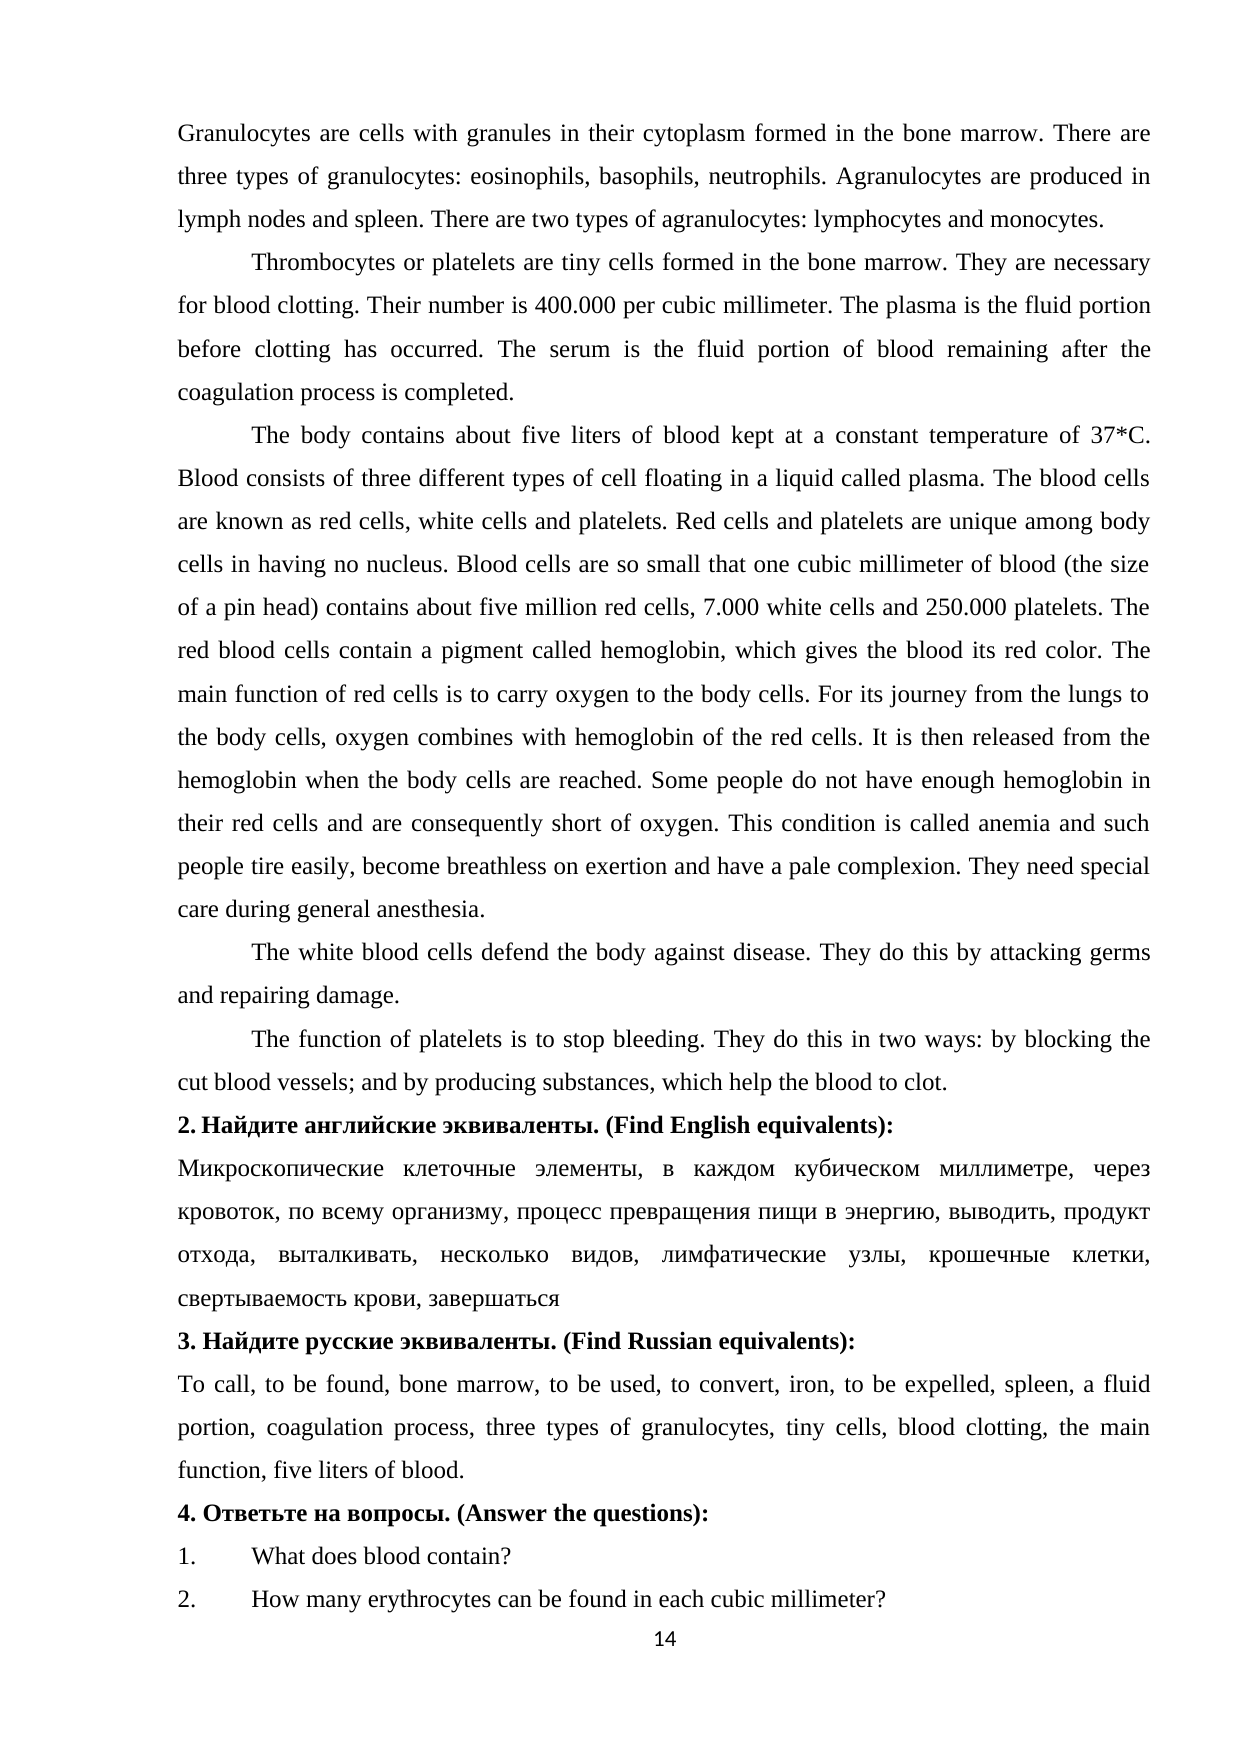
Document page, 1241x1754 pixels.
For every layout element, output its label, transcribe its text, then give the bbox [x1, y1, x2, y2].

text 1. What does blood contain? [177, 1541, 1152, 1570]
text To call, to be found, bone marrow, to be used, to convert, iron, to be expelled, spleen, a fluid portion, coagulation process, three types of granulocytes, tiny cells, blood clotting, the main function, five liters of blood. [177, 1369, 1152, 1484]
text The body contains about five liters of blood kept at a constant temperature of 37*C. Blood consists of three different types of cell floating in a liquid called plasma. The blood cells are known as red cells, white cells and platelets. Red cells and platelets are unique among body cells in having no nucleus. Blood cells are so small that one cubic millimeter of blood (the size of a pin head) contains about five million red cells, 7.000 white cells and 250.000 platelets. The red blood cells contain a pigment called hemoglobin, which gives the blood its red color. The main function of red cells is to carry oxygen to the body cells. For its journey from the lungs to the body cells, oxygen combines with hemoglobin of the red cells. It is then released from the hemoglobin when the body cells are reached. Some people do not have enough hemoglobin in their red cells and are consequently short of oxygen. This condition is called anemia and such people tire easily, become breathless on exertion and have a pale complexion. They need special care during general anesthesia. [177, 420, 1152, 923]
text The white blood cells defend the body against disease. They do this by attacking germs and repairing damage. [177, 937, 1152, 1009]
text 4. Ответьте на вопросы. (Answer the questions): [177, 1498, 1152, 1527]
text 2. How many erythrocytes can be found in each cubic millimeter? [177, 1584, 1152, 1613]
text 3. Найдите русские эквиваленты. (Find Russian equivalents): [177, 1326, 1152, 1354]
text Granulocytes are cells with granules in their cytoplasm formed in the bone marrow. There are three types of granulocytes: eosinophils, basophils, neutrophils. Agranulocytes are produced in lymph nodes and spleen. There are two types of agranulocytes: lymphocytes and monocytes. [177, 118, 1152, 233]
text Thrombocytes or platelets are tiny cells formed in the bone marrow. They are necessary for blood clotting. Their number is 400.000 per cubic millimeter. The plasma is the fluid portion before clotting has occurred. The serum is the fluid portion of blood remaining after the coagulation process is completed. [177, 247, 1152, 406]
text 2. Найдите английские эквиваленты. (Find English equivalents): [177, 1110, 1152, 1139]
text Микроскопические клеточные элементы, в каждом кубическом миллиметре, через кровоток, по всему организму, процесс превращения пищи в энергию, выводить, продукт отхода, выталкивать, несколько видов, лимфатические узлы, крошечные клетки, свертываемость крови, завершаться [177, 1153, 1152, 1311]
text The function of platelets is to stop bleeding. They do this in two ways: by blocking the cut blood vessels; and by producing substances, which help the blood to clot. [177, 1024, 1152, 1096]
